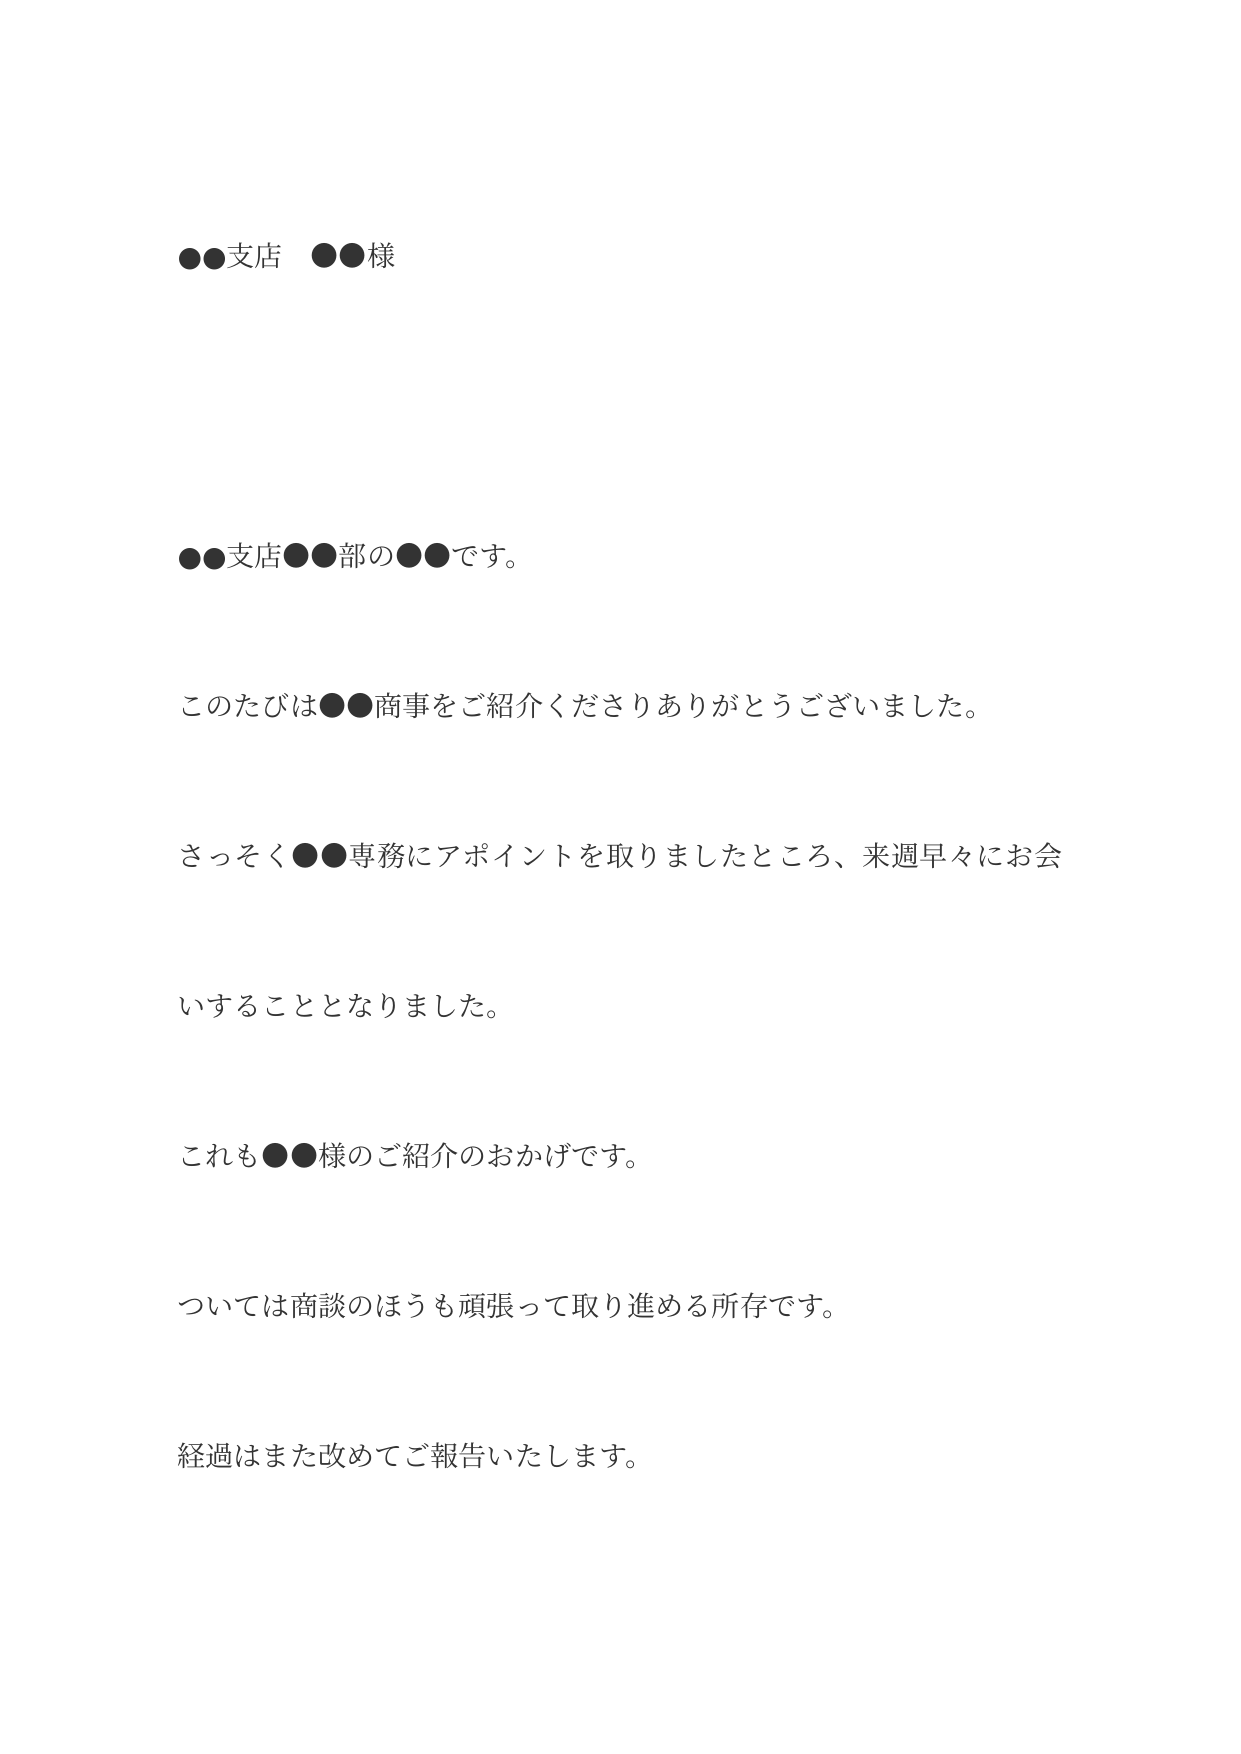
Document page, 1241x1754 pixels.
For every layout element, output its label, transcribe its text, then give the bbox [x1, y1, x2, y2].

text ●●支店 ●●様 ●●支店●●部の●●です。 このたびは●●商事をご紹介くださりありがとうございました。 さっそく●●専務にアポイントを取りましたところ、来週早々にお会いすることとなりました。 これも●●様のご紹介のおかげです。 ついては商談のほうも頑張って取り進める所存です。 経過はまた改めてご報告いたします。 [177, 217, 1063, 1567]
